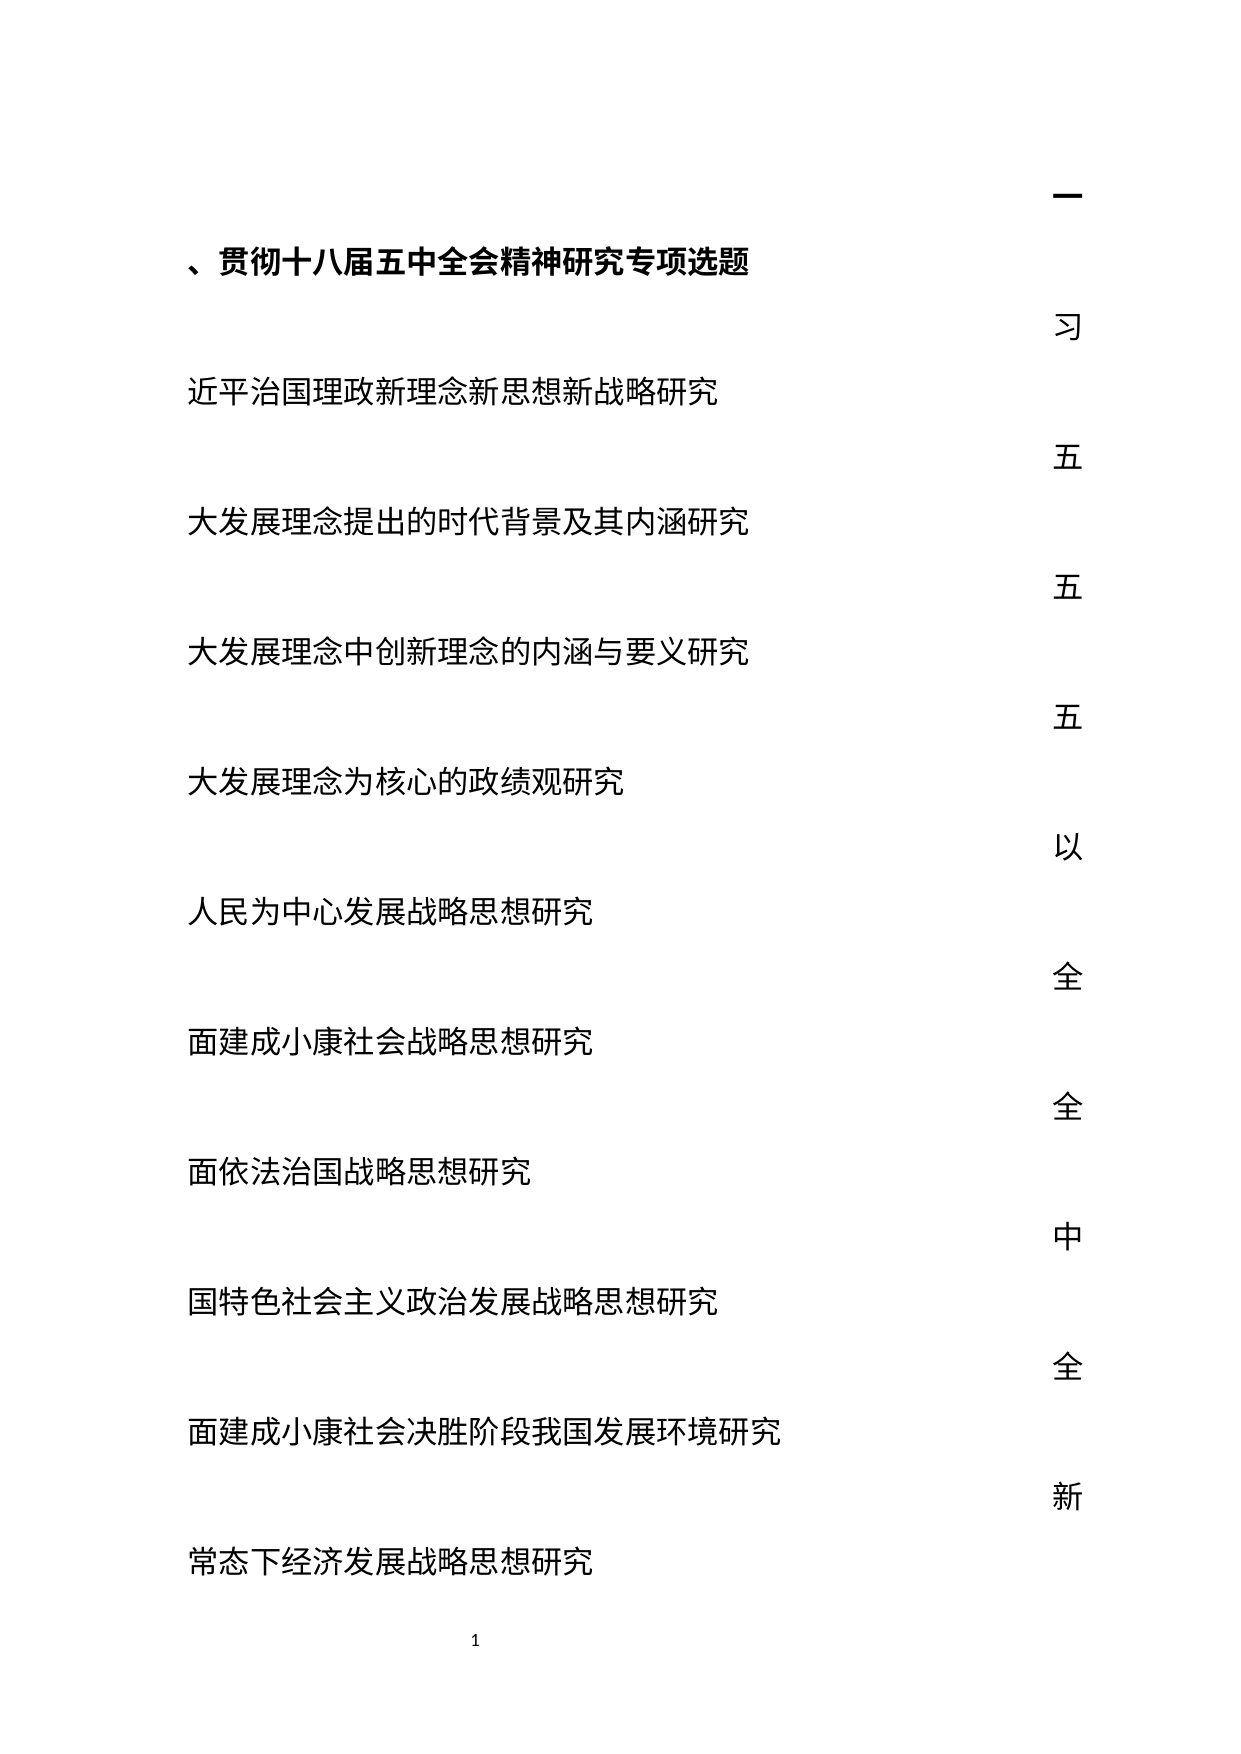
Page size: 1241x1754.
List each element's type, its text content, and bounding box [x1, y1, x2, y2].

text 全面建成小康社会战略思想研究 [187, 942, 1053, 1072]
text 新常态下经济发展战略思想研究 [187, 1462, 1053, 1592]
text 全面依法治国战略思想研究 [187, 1072, 1053, 1202]
text 五大发展理念提出的时代背景及其内涵研究 [187, 422, 1053, 552]
text 五大发展理念为核心的政绩观研究 [187, 682, 1053, 812]
text 五大发展理念中创新理念的内涵与要义研究 [187, 552, 1053, 682]
text 全面建成小康社会决胜阶段我国发展环境研究 [187, 1332, 1053, 1462]
text 中国特色社会主义政治发展战略思想研究 [187, 1202, 1053, 1332]
text 以人民为中心发展战略思想研究 [187, 812, 1053, 942]
text 习近平治国理政新理念新思想新战略研究 [187, 292, 1053, 422]
text 一、贯彻十八届五中全会精神研究专项选题 [187, 162, 1053, 292]
